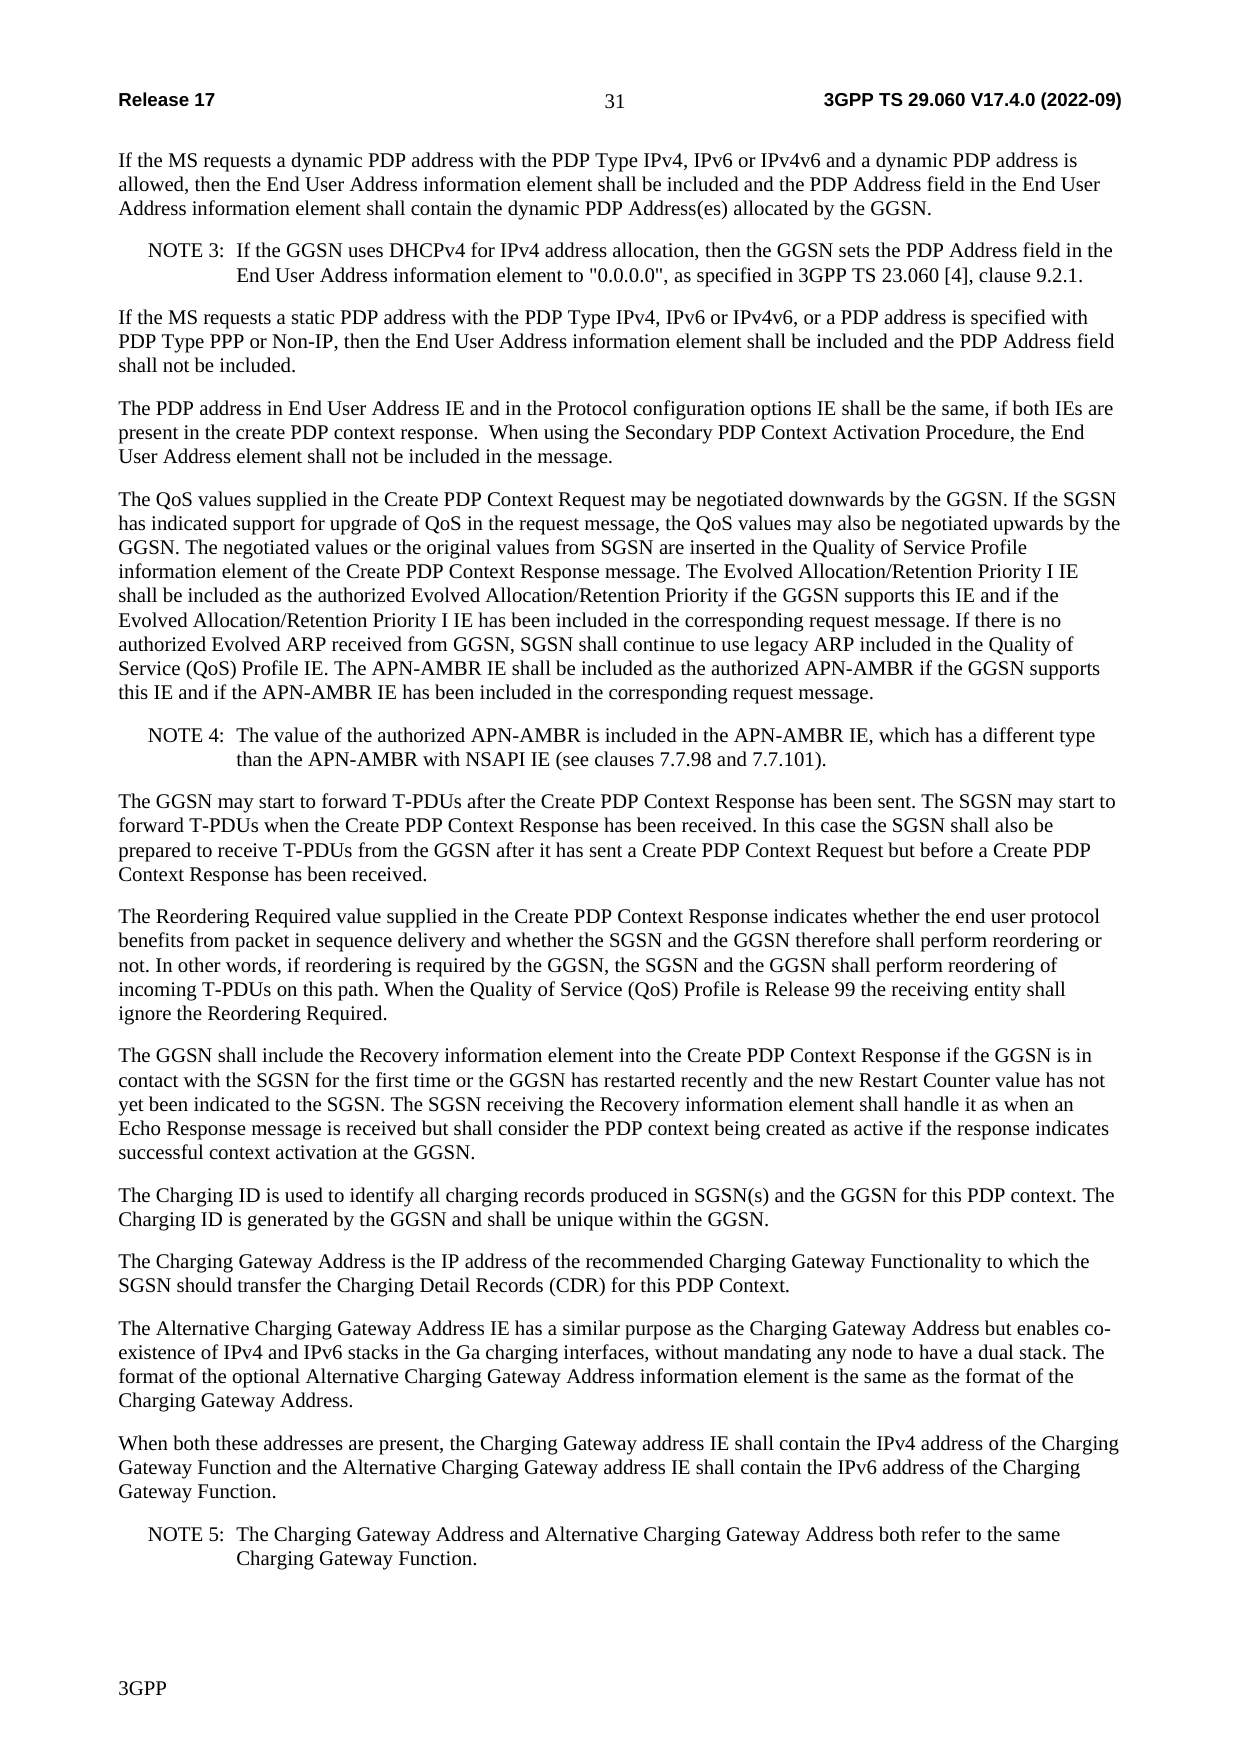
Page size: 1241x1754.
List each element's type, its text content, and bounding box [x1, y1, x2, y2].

text NOTE 4: The value of the authorized APN-AMBR is included in the APN-AMBR IE, which has a different type than the APN-AMBR with NSAPI IE (see clauses 7.7.98 and 7.7.101). [148, 722, 1122, 771]
text When both these addresses are present, the Charging Gateway address IE shall contain the IPv4 address of the Charging Gateway Function and the Alternative Charging Gateway address IE shall contain the IPv6 address of the Charging Gateway Function. [118, 1431, 1122, 1503]
text The GGSN shall include the Recovery information element into the Create PDP Context Response if the GGSN is in contact with the SGSN for the first time or the GGSN has restarted recently and the new Restart Counter value has not yet been indicated to the SGSN. The SGSN receiving the Recovery information element shall handle it as when an Echo Response message is received but shall consider the PDP context being created as active if the response indicates successful context activation at the GGSN. [118, 1043, 1122, 1164]
text The PDP address in End User Address IE and in the Protocol configuration options IE shall be the same, if both IEs are present in the create PDP context response. When using the Secondary PDP Context Activation Procedure, the End User Address element shall not be included in the message. [118, 396, 1122, 468]
text NOTE 5: The Charging Gateway Address and Alternative Charging Gateway Address both refer to the same Charging Gateway Function. [148, 1522, 1122, 1570]
text The Charging Gateway Address is the IP address of the recommended Charging Gateway Functionality to which the SGSN should transfer the Charging Detail Records (CDR) for this PDP Context. [118, 1249, 1122, 1297]
text The GGSN may start to forward T-PDUs after the Create PDP Context Response has been sent. The SGSN may start to forward T-PDUs when the Create PDP Context Response has been received. In this case the SGSN shall also be prepared to receive T-PDUs from the GGSN after it has sent a Create PDP Context Request but before a Create PDP Context Response has been received. [118, 789, 1122, 886]
text If the MS requests a dynamic PDP address with the PDP Type IPv4, IPv6 or IPv4v6 and a dynamic PDP address is allowed, then the End User Address information element shall be included and the PDP Address field in the End User Address information element shall contain the dynamic PDP Address(es) allocated by the GGSN. [118, 147, 1122, 220]
text The Reordering Required value supplied in the Create PDP Context Response indicates whether the end user protocol benefits from packet in sequence delivery and whether the SGSN and the GGSN therefore shall perform reordering or not. In other words, if reordering is required by the GGSN, the SGSN and the GGSN shall perform reordering of incoming T-PDUs on this path. When the Quality of Service (QoS) Profile is Release 99 the receiving entity shall ignore the Reordering Required. [118, 904, 1122, 1025]
text The Alternative Charging Gateway Address IE has a similar purpose as the Charging Gateway Address but enables co-existence of IPv4 and IPv6 stacks in the Ga charging interfaces, without mandating any node to have a dual stack. The format of the optional Alternative Charging Gateway Address information element is the same as the format of the Charging Gateway Address. [118, 1316, 1122, 1412]
text If the MS requests a static PDP address with the PDP Type IPv4, IPv6 or IPv4v6, or a PDP address is specified with PDP Type PPP or Non-IP, then the End User Address information element shall be included and the PDP Address field shall not be included. [118, 305, 1122, 377]
text The Charging ID is used to identify all charging records produced in SGSN(s) and the GGSN for this PDP context. The Charging ID is generated by the GGSN and shall be unique within the GGSN. [118, 1182, 1122, 1231]
text The QoS values supplied in the Create PDP Context Request may be negotiated downwards by the GGSN. If the SGSN has indicated support for upgrade of QoS in the request message, the QoS values may also be negotiated upwards by the GGSN. The negotiated values or the original values from SGSN are inserted in the Quality of Service Profile information element of the Create PDP Context Response message. The Evolved Allocation/Retention Priority I IE shall be included as the authorized Evolved Allocation/Retention Priority if the GGSN supports this IE and if the Evolved Allocation/Retention Priority I IE has been included in the corresponding request message. If there is no authorized Evolved ARP received from GGSN, SGSN shall continue to use legacy ARP included in the Quality of Service (QoS) Profile IE. The APN-AMBR IE shall be included as the authorized APN-AMBR if the GGSN supports this IE and if the APN-AMBR IE has been included in the corresponding request message. [118, 487, 1122, 704]
text NOTE 3: If the GGSN uses DHCPv4 for IPv4 address allocation, then the GGSN sets the PDP Address field in the End User Address information element to "0.0.0.0", as specified in 3GPP TS 23.060 [4], clause 9.2.1. [148, 238, 1122, 287]
